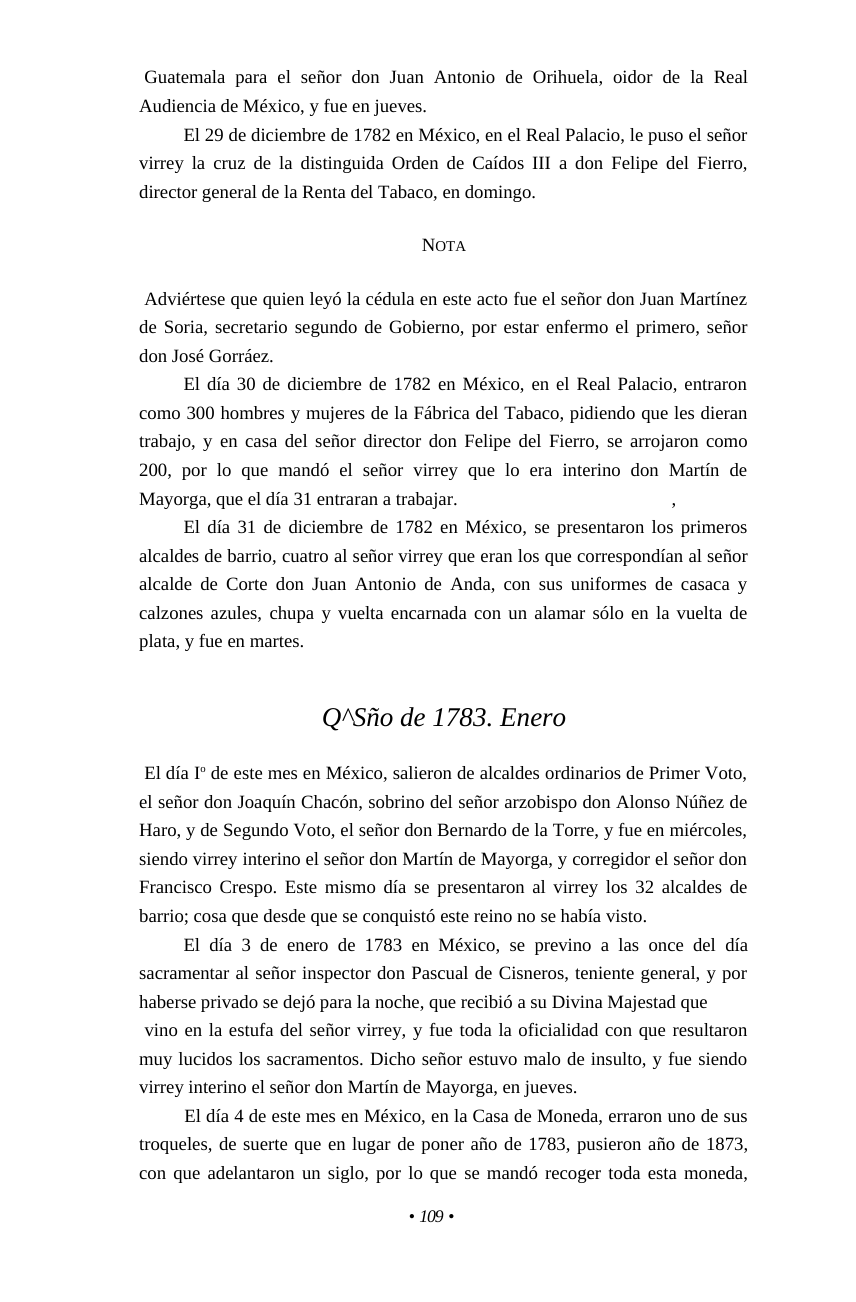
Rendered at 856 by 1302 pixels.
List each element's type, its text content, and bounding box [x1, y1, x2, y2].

text Nota [139, 237, 749, 255]
text Guatemala para el señor don Juan Antonio de Orihuela, oidor de la Real Audiencia de México, y fue en jueves. [139, 61, 749, 118]
text El día Io de este mes en México, salieron de alcaldes ordinarios de Primer Voto, el señor don Joaquín Chacón, sobrino del señor arzobispo don Alonso Núñez de Haro, y de Segundo Voto, el señor don Bernardo de la Torre, y fue en miércoles, siendo virrey interino el señor don Martín de Mayorga, y corregidor el señor don Francisco Crespo. Este mismo día se presentaron al virrey los 32 alcaldes de barrio; cosa que desde que se conquistó este reino no se había visto. [139, 757, 749, 928]
text Adviértese que quien leyó la cédula en este acto fue el señor don Juan Martínez de Soria, secretario segundo de Gobierno, por estar enfermo el primero, señor don José Gorráez. [139, 282, 749, 368]
text El 29 de diciembre de 1782 en México, en el Real Palacio, le puso el señor virrey la cruz de la distinguida Orden de Caídos III a don Felipe del Fierro, director general de la Renta del Tabaco, en domingo. [139, 118, 749, 204]
text El día 30 de diciembre de 1782 en México, en el Real Palacio, entraron como 300 hombres y mujeres de la Fábrica del Tabaco, pidiendo que les dieran trabajo, y en casa del señor director don Felipe del Fierro, se arrojaron como 200, por lo que mandó el señor virrey que lo era interino don Martín de Mayorga, que el día 31 entraran a trabajar. , [139, 368, 749, 511]
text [139, 1099, 749, 1185]
text Q^Sño de 1783. Enero [139, 704, 749, 732]
text El día 31 de diciembre de 1782 en México, se presentaron los primeros alcaldes de barrio, cuatro al señor virrey que eran los que correspondían al señor alcalde de Corte don Juan Antonio de Anda, con sus uniformes de casaca y calzones azules, chupa y vuelta encarnada con un alamar sólo en la vuelta de plata, y fue en martes. [139, 511, 749, 653]
text vino en la estufa del señor virrey, y fue toda la oficialidad con que resultaron muy lucidos los sacramentos. Dicho señor estuvo malo de insulto, y fue siendo virrey interino el señor don Martín de Mayorga, en jueves. [139, 1014, 749, 1099]
text El día 3 de enero de 1783 en México, se previno a las once del día sacramentar al señor inspector don Pascual de Cisneros, teniente general, y por haberse privado se dejó para la noche, que recibió a su Divina Majestad que [139, 928, 749, 1014]
